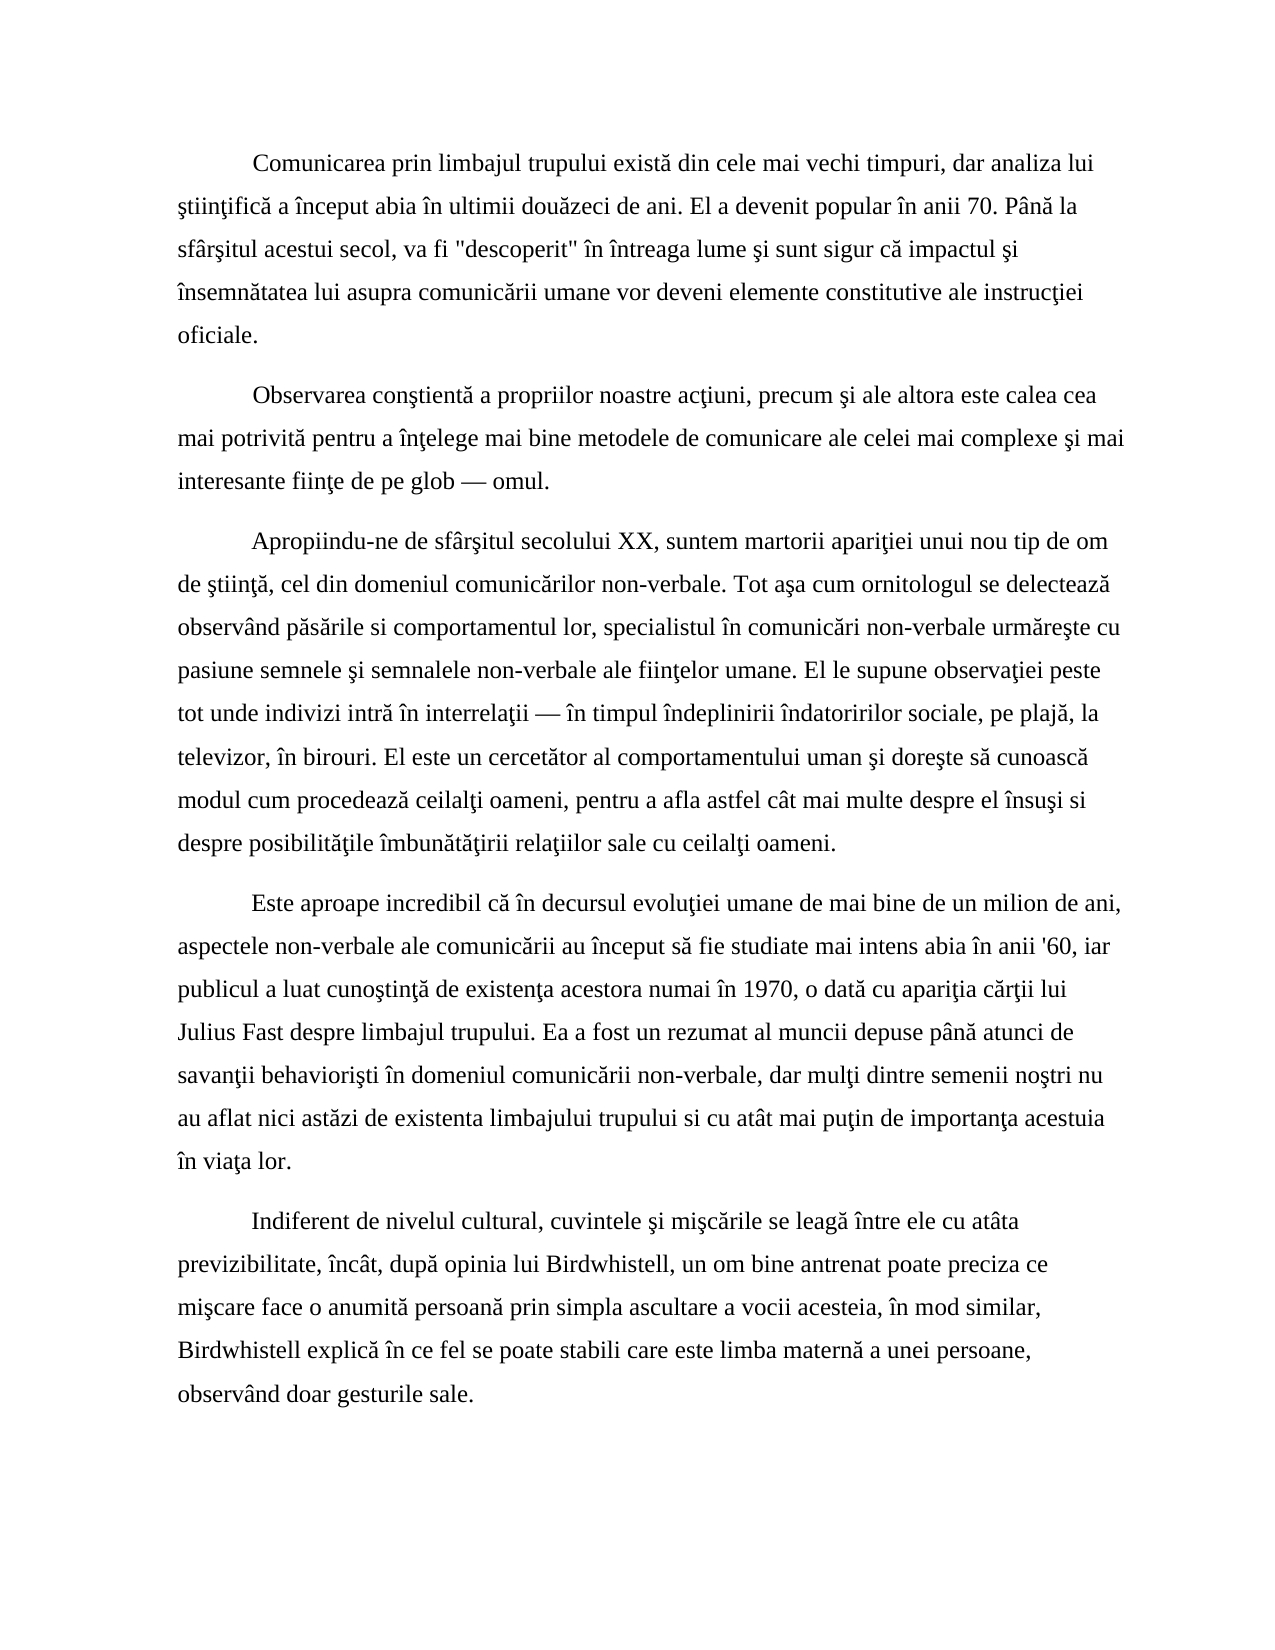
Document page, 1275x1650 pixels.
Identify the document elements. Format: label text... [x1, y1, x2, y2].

text Comunicarea prin limbajul trupului există din cele mai vechi timpuri, dar analiza lui ştiinţifică a început abia în ultimii douăzeci de ani. El a devenit popular în anii 70. Până la sfârşitul acestui secol, va fi "descoperit" în întreaga lume şi sunt sigur că impactul şi însemnătatea lui asupra comunicării umane vor deveni elemente constitutive ale instrucţiei oficiale. [177, 148, 1127, 349]
text Observarea conştientă a propriilor noastre acţiuni, precum şi ale altora este calea cea mai potrivită pentru a înţelege mai bine metodele de comunicare ale celei mai complexe şi mai interesante fiinţe de pe glob — omul. [177, 380, 1127, 495]
text Apropiindu-ne de sfârşitul secolului XX, suntem martorii apariţiei unui nou tip de om de ştiinţă, cel din domeniul comunicărilor non-verbale. Tot aşa cum ornitologul se delectează observând păsările si comportamentul lor, specialistul în comunicări non-verbale urmăreşte cu pasiune semnele şi semnalele non-verbale ale fiinţelor umane. El le supune observaţiei peste tot unde indivizi intră în interrelaţii — în timpul îndeplinirii îndatoririlor sociale, pe plajă, la televizor, în birouri. El este un cercetător al comportamentului uman şi doreşte să cunoască modul cum procedează ceilalţi oameni, pentru a afla astfel cât mai multe despre el însuşi si despre posibilităţile îmbunătăţirii relaţiilor sale cu ceilalţi oameni. [177, 526, 1127, 857]
text Este aproape incredibil că în decursul evoluţiei umane de mai bine de un milion de ani, aspectele non-verbale ale comunicării au început să fie studiate mai intens abia în anii '60, iar publicul a luat cunoştinţă de existenţa acestora numai în 1970, o dată cu apariţia cărţii lui Julius Fast despre limbajul trupului. Ea a fost un rezumat al muncii depuse până atunci de savanţii behaviorişti în domeniul comunicării non-verbale, dar mulţi dintre semenii noştri nu au aflat nici astăzi de existenta limbajului trupului si cu atât mai puţin de importanţa acestuia în viaţa lor. [177, 888, 1127, 1175]
text Indiferent de nivelul cultural, cuvintele şi mişcările se leagă între ele cu atâta previzibilitate, încât, după opinia lui Birdwhistell, un om bine antrenat poate preciza ce mişcare face o anumită persoană prin simpla ascultare a vocii acesteia, în mod similar, Birdwhistell explică în ce fel se poate stabili care este limba maternă a unei persoane, observând doar gesturile sale. [177, 1206, 1127, 1407]
